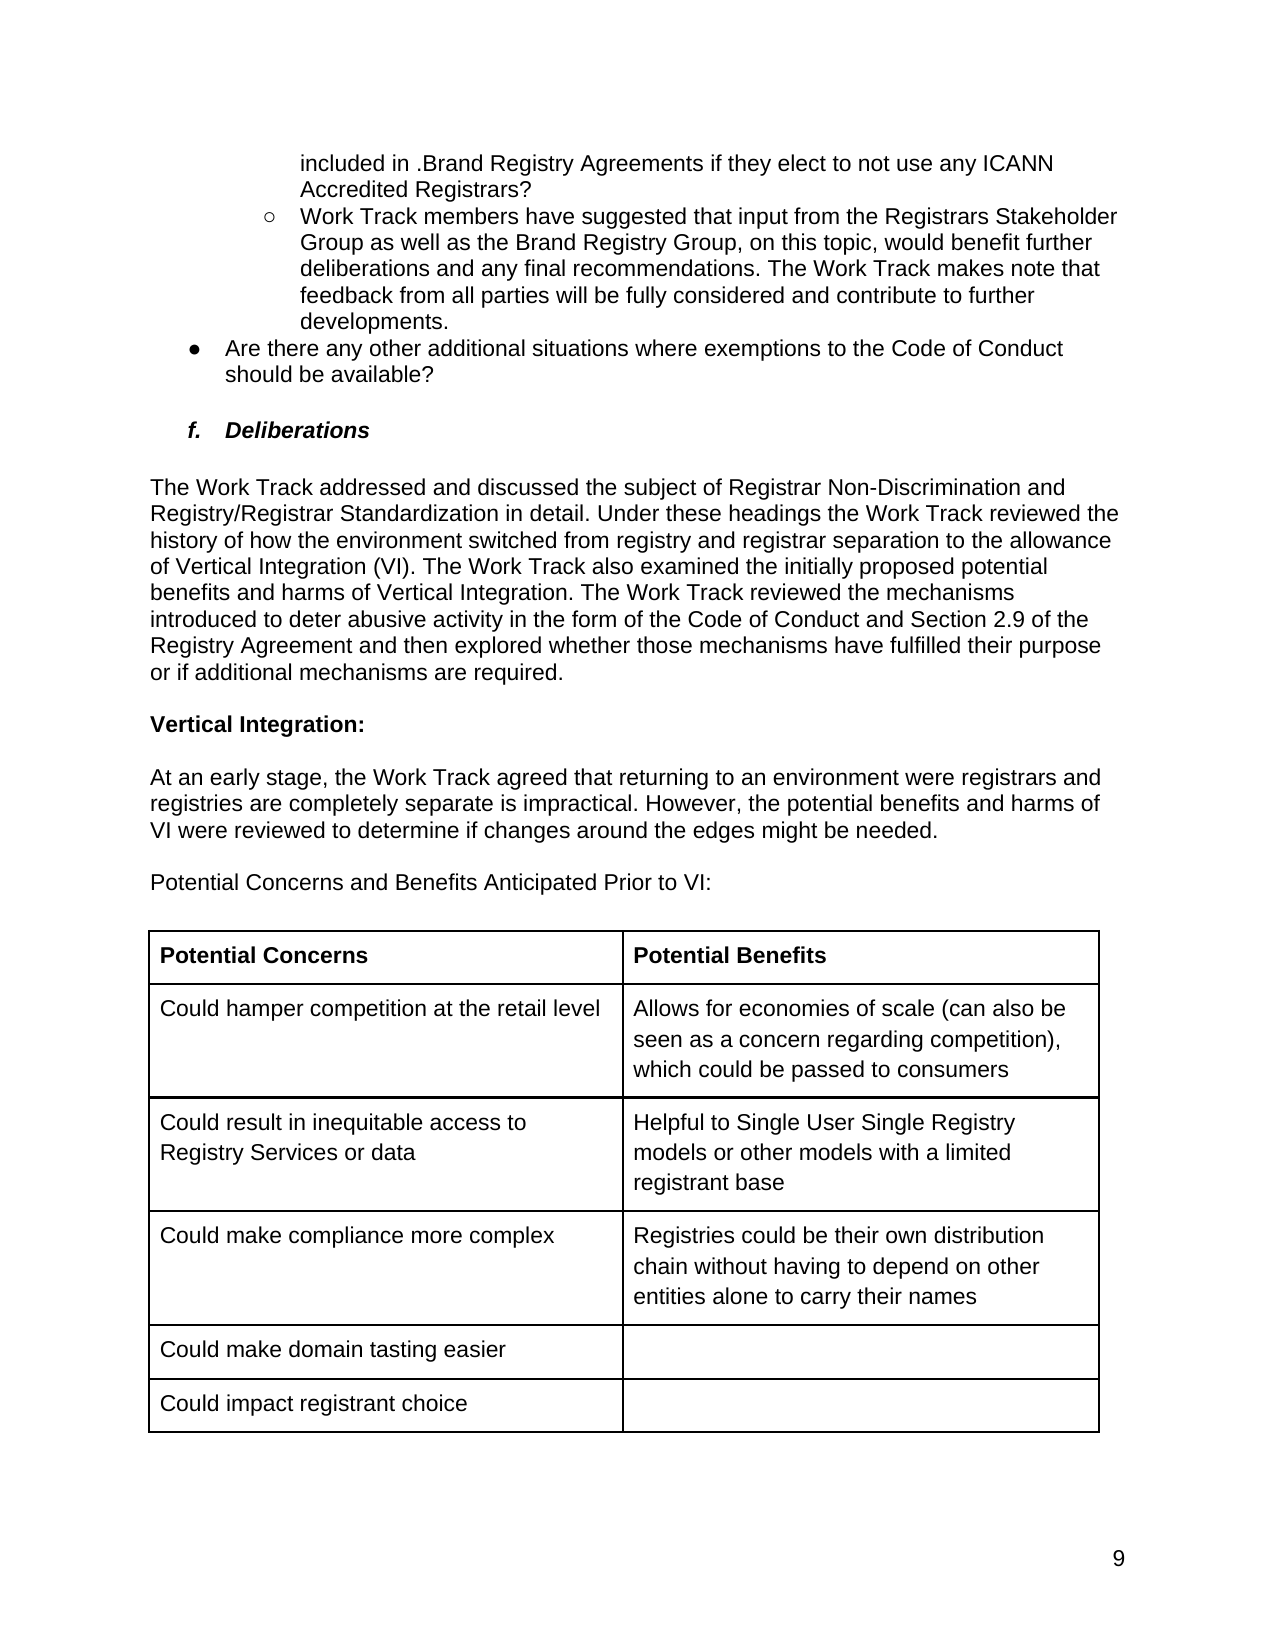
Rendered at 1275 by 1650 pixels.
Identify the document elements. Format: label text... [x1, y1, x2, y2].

table_cell Could impact registrant choice [150, 1380, 622, 1431]
table_header Potential Benefits [624, 932, 1098, 983]
text Potential Concerns and Benefits Anticipated Prior to VI: [150, 869, 1125, 896]
text Vertical Integration: [150, 711, 1125, 737]
table_cell Registries could be their own distribution chain without having to depend on other entities alone to carry their names [624, 1212, 1098, 1323]
table_cell Could make domain tasting easier [150, 1326, 622, 1378]
list Are there any other additional situations where exemptions to the Code of Conduct should be available? [187, 334, 1125, 387]
table_header Potential Concerns [150, 932, 622, 983]
table_cell [624, 1326, 1098, 1378]
table_cell Could result in inequitable access to Registry Services or data [150, 1099, 622, 1210]
table_cell Could hamper competition at the retail level [150, 985, 622, 1096]
text At an early stage, the Work Track agreed that returning to an environment were registrars and registries are completely separate is impractical. However, the potential benefits and harms of VI were reviewed to determine if changes around the edges might be needed. [150, 764, 1125, 843]
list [262, 150, 1125, 203]
table_cell Allows for economies of scale (can also be seen as a concern regarding competition), which could be passed to consumers [624, 985, 1098, 1096]
table_cell Helpful to Single User Single Registry models or other models with a limited registrant base [624, 1099, 1098, 1210]
text The Work Track addressed and discussed the subject of Registrar Non-Discrimination and Registry/Registrar Standardization in detail. Under these headings the Work Track reviewed the history of how the environment switched from registry and registrar separation to the allowance of Vertical Integration (VI). The Work Track also examined the initially proposed potential benefits and harms of Vertical Integration. The Work Track reviewed the mechanisms introduced to deter abusive activity in the form of the Code of Conduct and Section 2.9 of the Registry Agreement and then explored whether those mechanisms have fulfilled their purpose or if additional mechanisms are required. [150, 474, 1125, 685]
list Deliberations [187, 417, 1125, 444]
table_cell Could make compliance more complex [150, 1212, 622, 1323]
list Work Track members have suggested that input from the Registrars Stakeholder Group as well as the Brand Registry Group, on this topic, would benefit further deliberations and any final recommendations. The Work Track makes note that feedback from all parties will be fully considered and contribute to further developments. [262, 203, 1125, 334]
table_cell [624, 1380, 1098, 1431]
